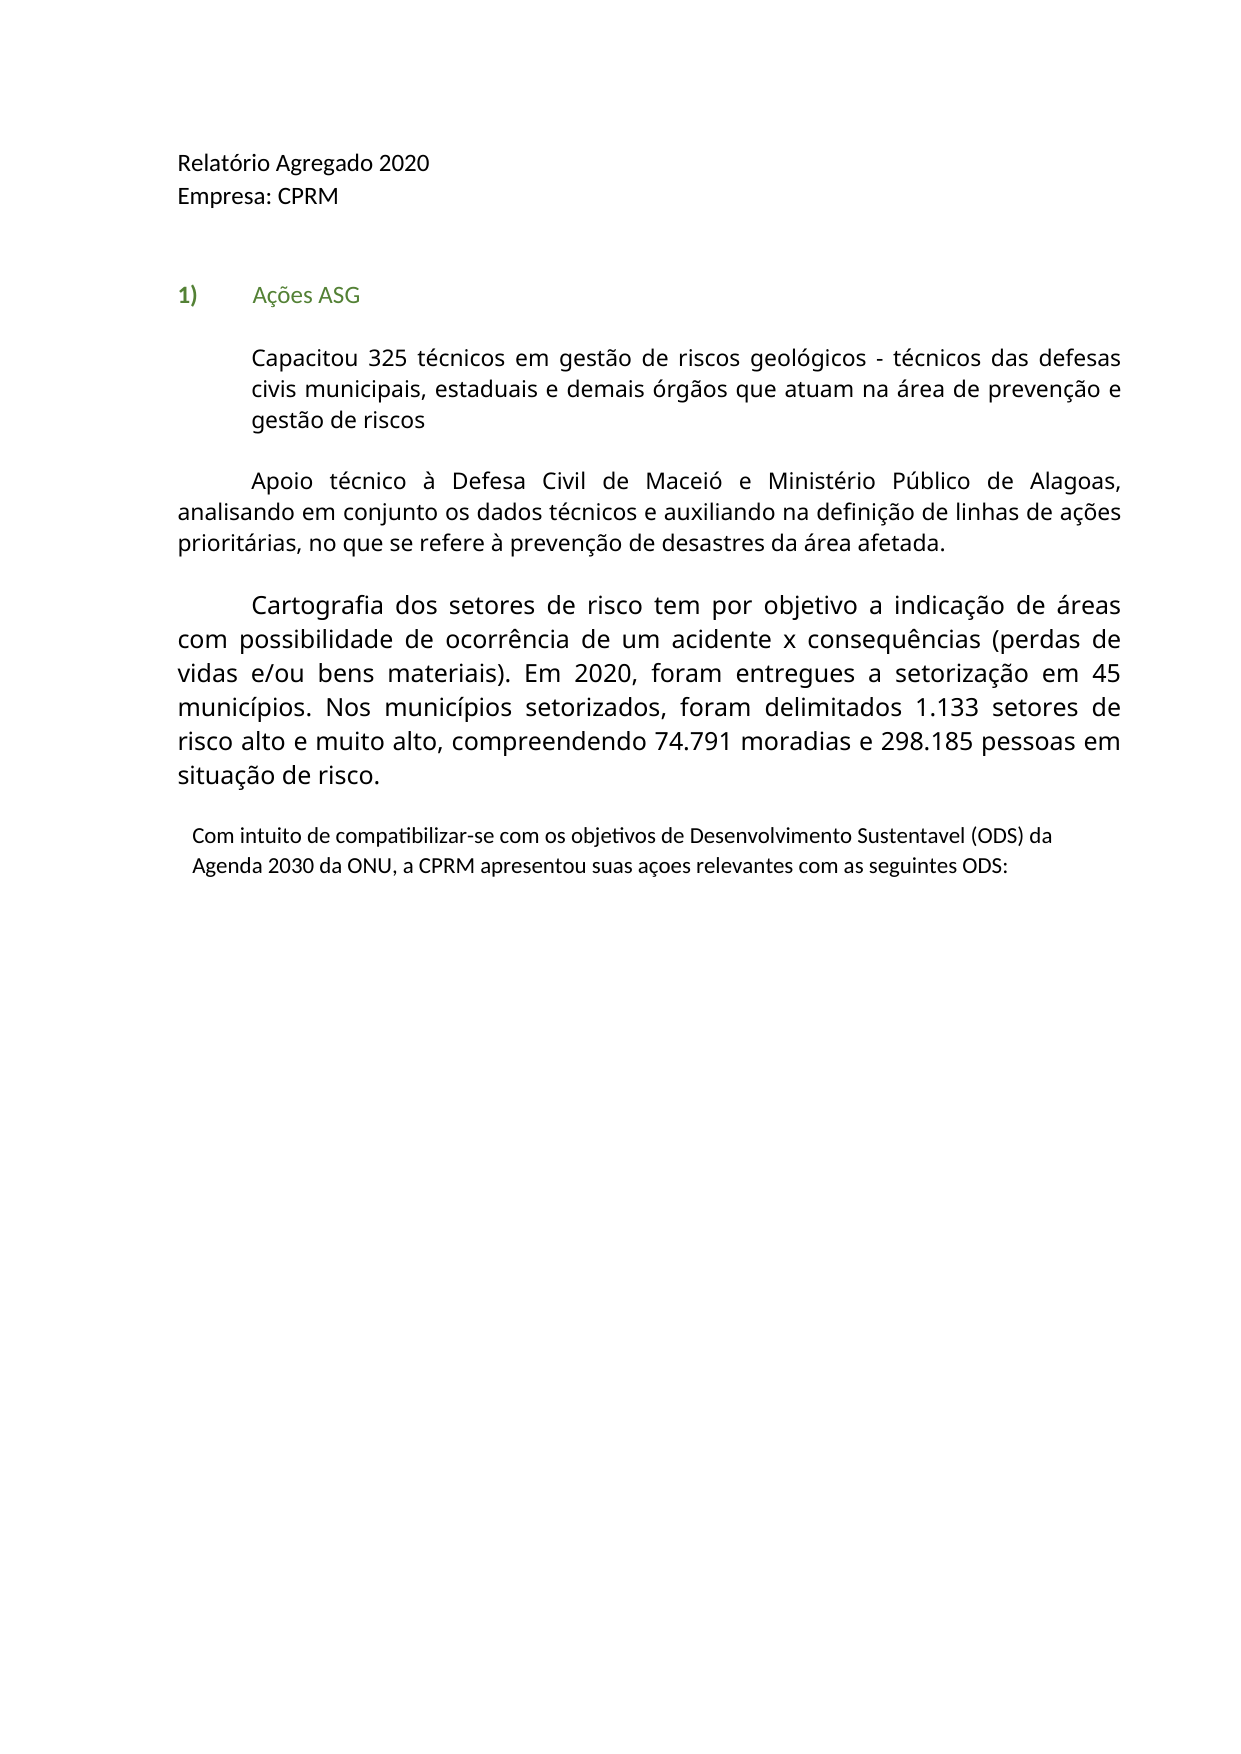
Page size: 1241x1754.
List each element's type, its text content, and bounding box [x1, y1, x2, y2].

text Cartografia dos setores de risco tem por objetivo a indicação de áreas com possibilidade de ocorrência de um acidente x consequências (perdas de vidas e/ou bens materiais). Em 2020, foram entregues a setorização em 45 municípios. Nos municípios setorizados, foram delimitados 1.133 setores de risco alto e muito alto, compreendendo 74.791 moradias e 298.185 pessoas em situação de risco. [177, 588, 1122, 792]
list Relatório Agregado 2020 [177, 148, 1122, 178]
list Ações ASG [177, 280, 1122, 310]
text Com intuito de compatibilizar-se com os objetivos de Desenvolvimento Sustentavel (ODS) da Agenda 2030 da ONU, a CPRM apresentou suas açoes relevantes com as seguintes ODS: [192, 821, 1122, 879]
text Capacitou 325 técnicos em gestão de riscos geológicos - técnicos das defesas civis municipais, estaduais e demais órgãos que atuam na área de prevenção e gestão de riscos [251, 342, 1122, 436]
text Apoio técnico à Defesa Civil de Maceió e Ministério Público de Alagoas, analisando em conjunto os dados técnicos e auxiliando na definição de linhas de ações prioritárias, no que se refere à prevenção de desastres da área afetada. [177, 465, 1122, 558]
list Empresa: CPRM [177, 181, 1122, 211]
